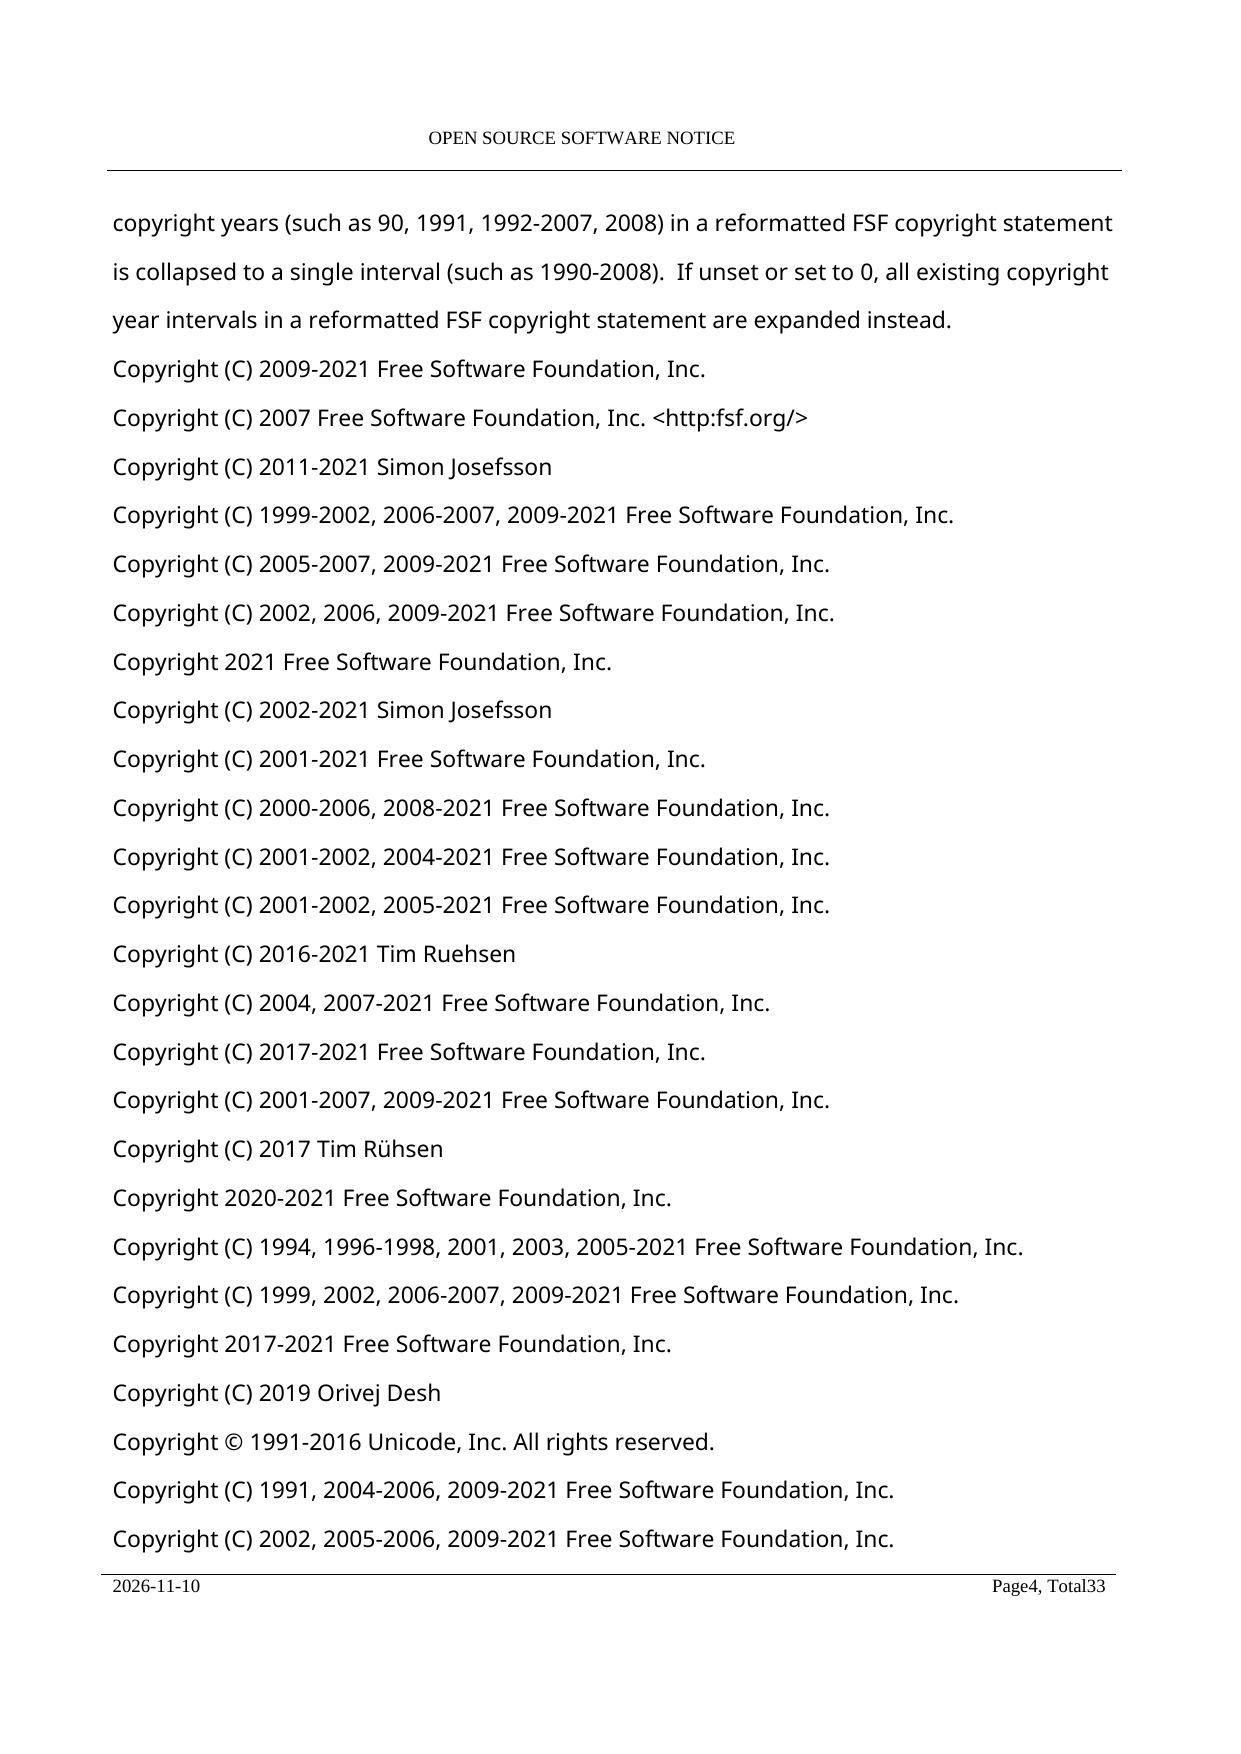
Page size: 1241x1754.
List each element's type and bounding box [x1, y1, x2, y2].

text [112, 206, 1128, 1555]
